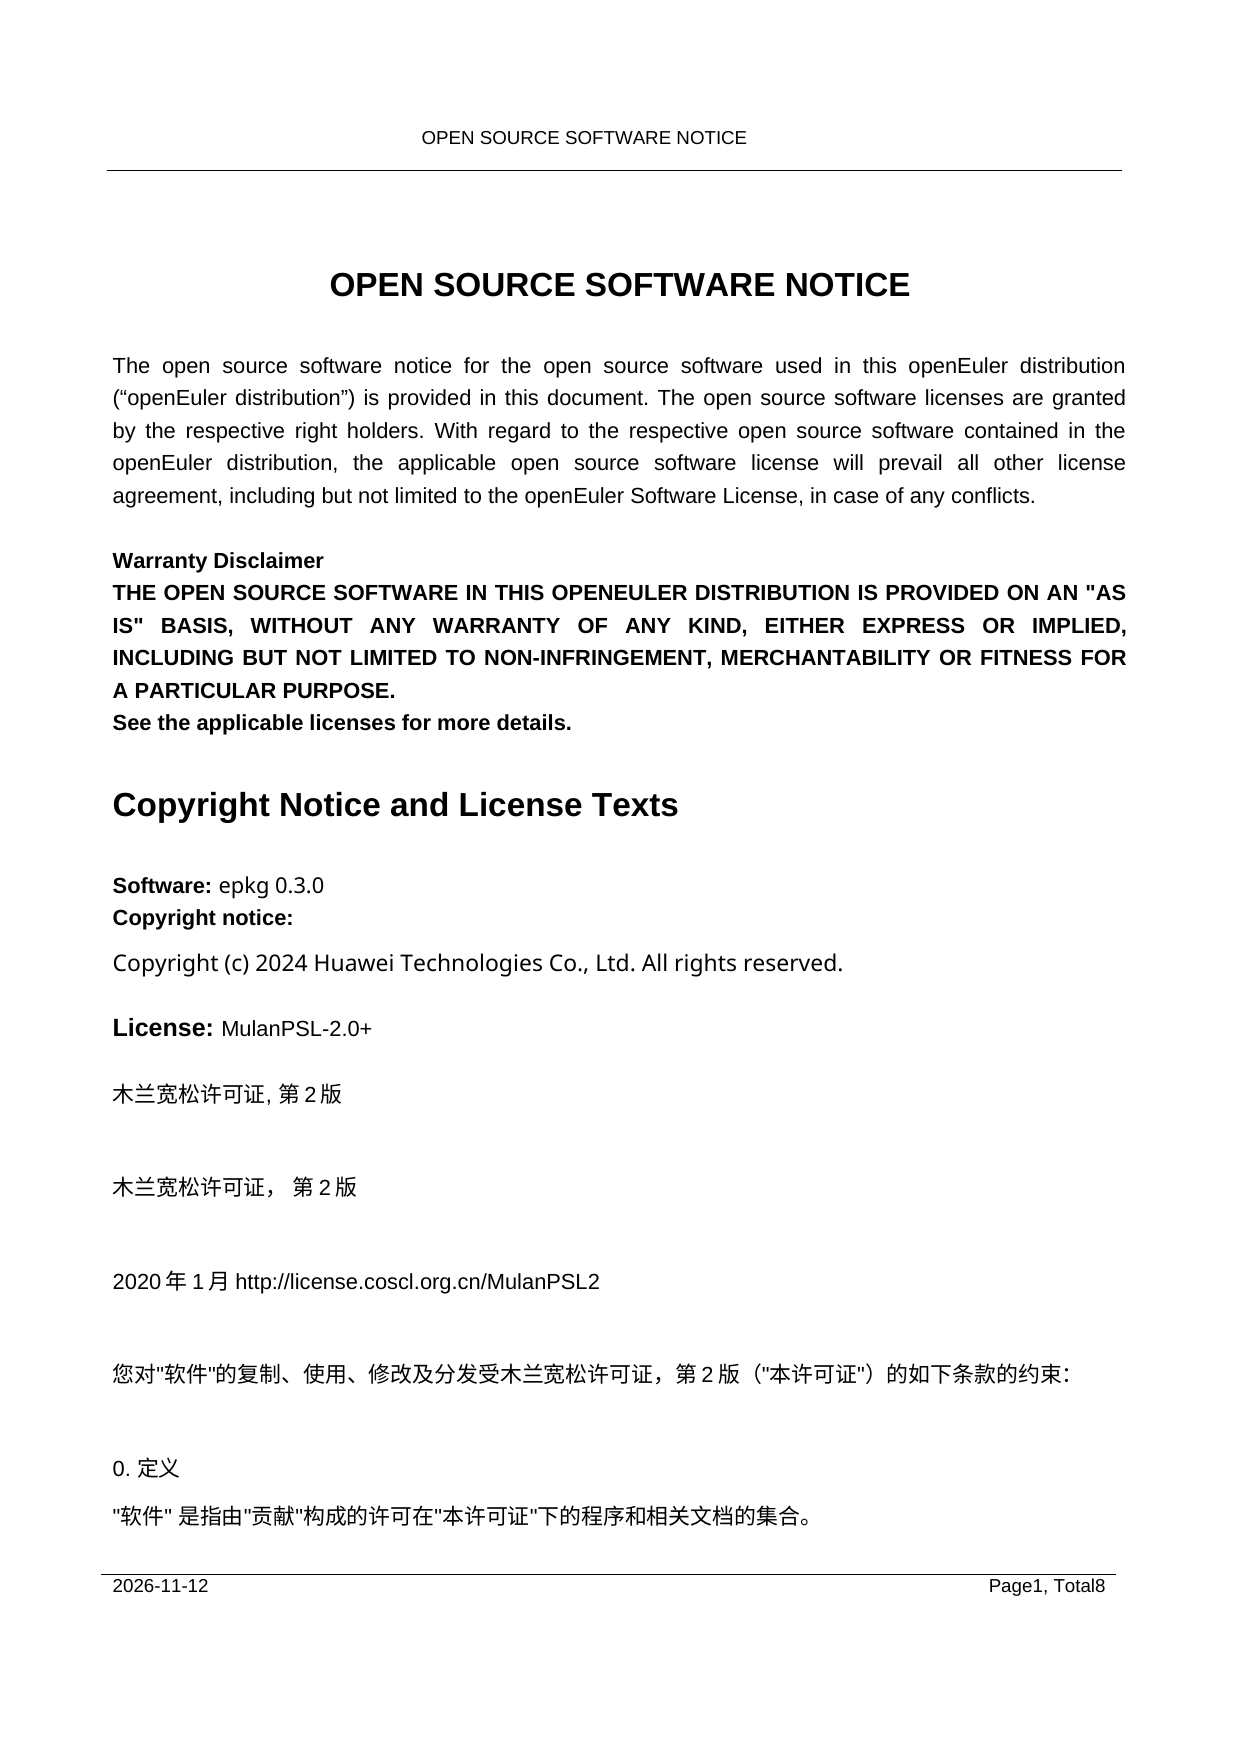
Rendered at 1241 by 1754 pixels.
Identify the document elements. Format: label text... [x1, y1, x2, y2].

text Copyright (c) 2024 Huawei Technologies Co., Ltd. All rights reserved. [112, 947, 1128, 1012]
text 0. 定义 [112, 1450, 1128, 1483]
text OPEN SOURCE SOFTWARE NOTICE [112, 251, 1128, 316]
text Copyright notice: [112, 901, 1128, 934]
text THE OPEN SOURCE SOFTWARE IN THIS OPENEULER DISTRIBUTION IS PROVIDED ON AN "AS IS" BASIS, WITHOUT ANY WARRANTY OF ANY KIND, EITHER EXPRESS OR IMPLIED, INCLUDING BUT NOT LIMITED TO NON-INFRINGEMENT, MERCHANTABILITY OR FITNESS FOR A PARTICULAR PURPOSE. See the applicable licenses for more details. [112, 576, 1128, 739]
text 您对"软件"的复制、使用、修改及分发受木兰宽松许可证，第2版（"本许可证"）的如下条款的约束： [112, 1357, 1128, 1389]
text 木兰宽松许可证， 第2版 [112, 1170, 1128, 1202]
text License: MulanPSL-2.0+ [112, 1012, 1128, 1044]
text 2020年1月 http://license.coscl.org.cn/MulanPSL2 [112, 1263, 1128, 1296]
text Warranty Disclaimer [112, 544, 1128, 576]
text "软件" 是指由"贡献"构成的许可在"本许可证"下的程序和相关文档的集合。 [112, 1499, 1128, 1531]
title Software: epkg 0.3.0 [112, 869, 1128, 901]
text 木兰宽松许可证, 第2版 [112, 1077, 1128, 1109]
text The open source software notice for the open source software used in this openEuler distribution (“openEuler distribution”) is provided in this document. The open source software licenses are granted by the respective right holders. With regard to the respective open source software contained in the openEuler distribution, the applicable open source software license will prevail all other license agreement, including but not limited to the openEuler Software License, in case of any conflicts. [112, 349, 1128, 511]
text Copyright Notice and License Texts [112, 771, 1128, 836]
